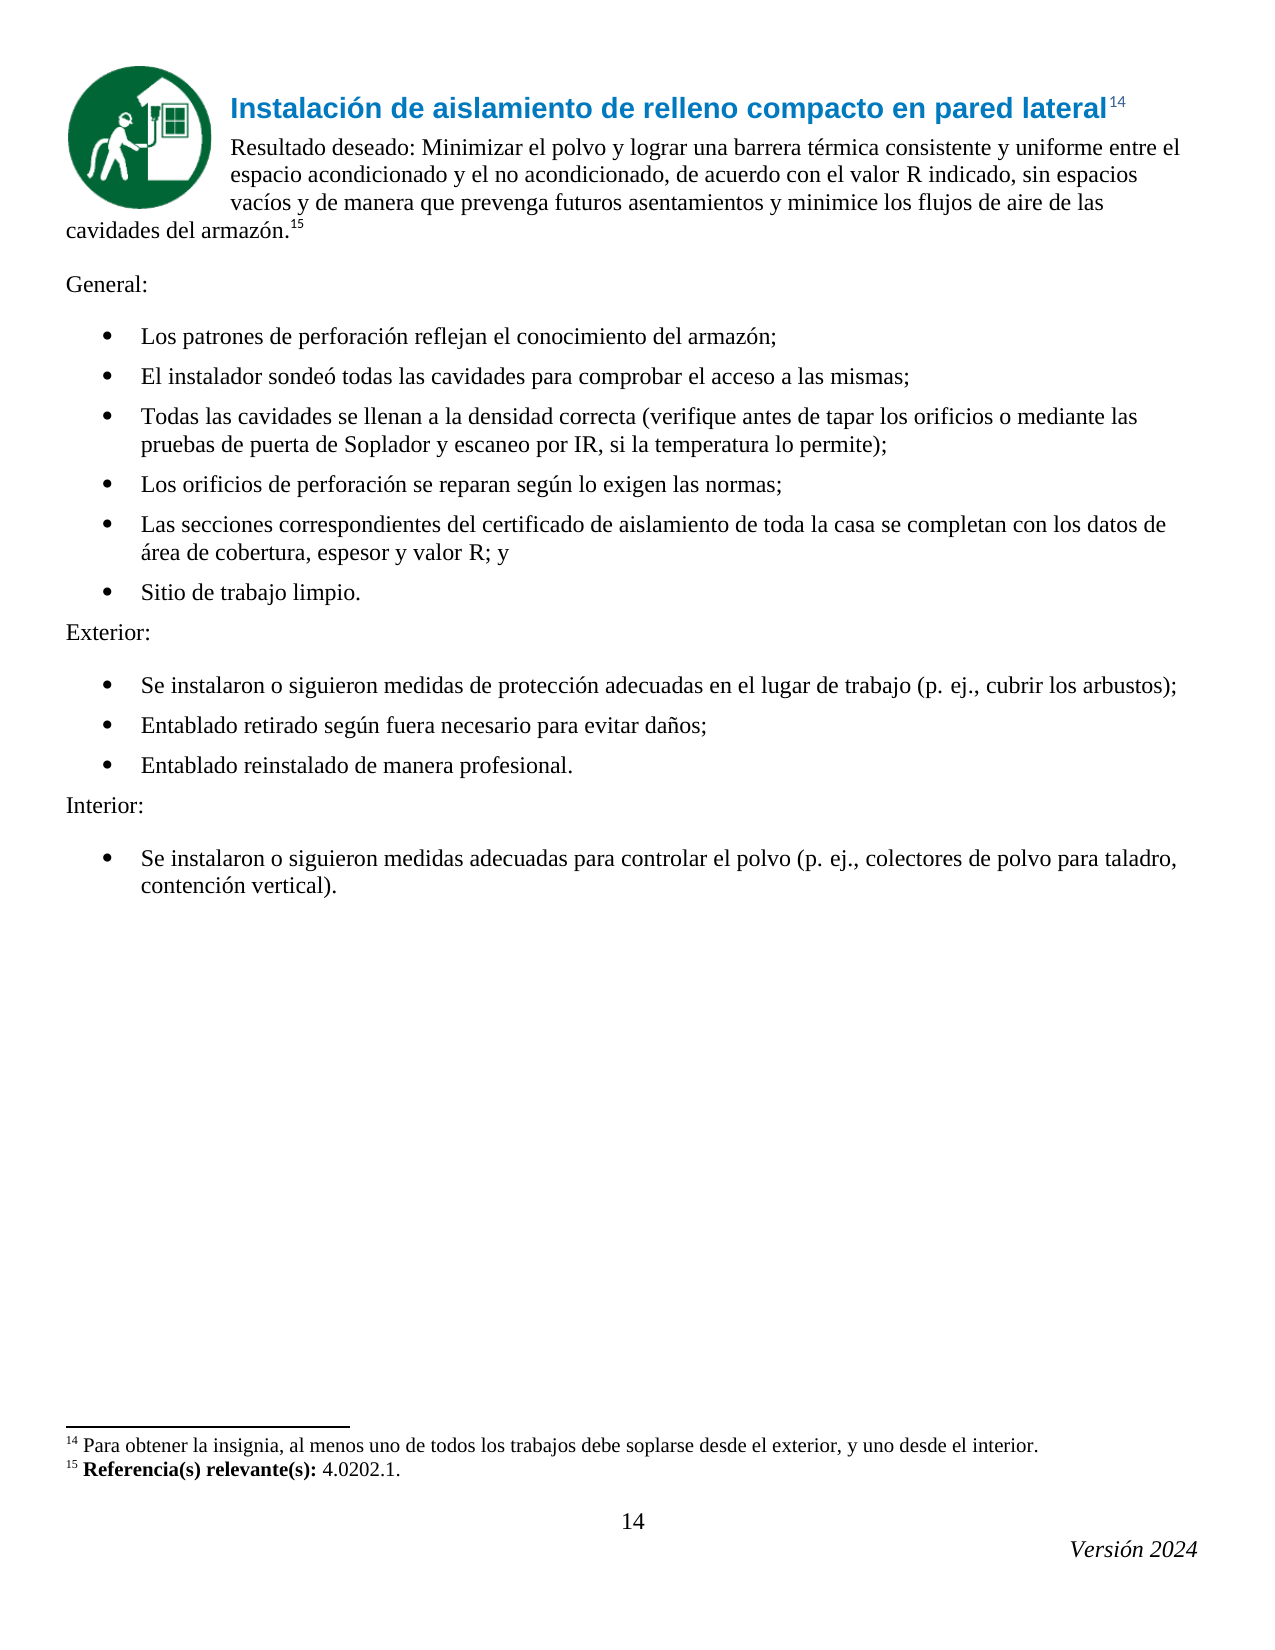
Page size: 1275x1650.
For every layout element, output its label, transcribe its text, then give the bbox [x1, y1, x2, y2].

text Los patrones de perforación reflejan el conocimiento del armazón; [103, 322, 1200, 350]
picture [65, 65, 212, 210]
text Se instalaron o siguieron medidas de protección adecuadas en el lugar de trabajo (p. ej., cubrir los arbustos); [103, 671, 1200, 698]
text Todas las cavidades se llenan a la densidad correcta (verifique antes de tapar los orificios o mediante las pruebas de puerta de Soplador y escaneo por IR, si la temperatura lo permite); [103, 402, 1200, 458]
text Exterior: [66, 618, 1200, 646]
text Resultado deseado: Minimizar el polvo y lograr una barrera térmica consistente y uniforme entre el espacio acondicionado y el no acondicionado, de acuerdo con el valor R indicado, sin espacios vacíos y de manera que prevenga futuros asentamientos y minimice los flujos de aire de las cavidades del armazón. [66, 132, 1200, 244]
text Los orificios de perforación se reparan según lo exigen las normas; [103, 470, 1200, 498]
text Interior: [66, 791, 1200, 818]
text Entablado retirado según fuera necesario para evitar daños; [103, 711, 1200, 738]
text Entablado reinstalado de manera profesional. [103, 751, 1200, 778]
text Sitio de trabajo limpio. [103, 578, 1200, 606]
text Se instalaron o siguieron medidas adecuadas para controlar el polvo (p. ej., colectores de polvo para taladro, contención vertical). [103, 843, 1200, 899]
text El instalador sondeó todas las cavidades para comprobar el acceso a las mismas; [103, 362, 1200, 390]
text General: [66, 269, 1200, 297]
text Las secciones correspondientes del certificado de aislamiento de toda la casa se completan con los datos de área de cobertura, espesor y valor R; y [103, 510, 1200, 565]
text Instalación de aislamiento de relleno compacto en pared lateral [212, 91, 1200, 126]
